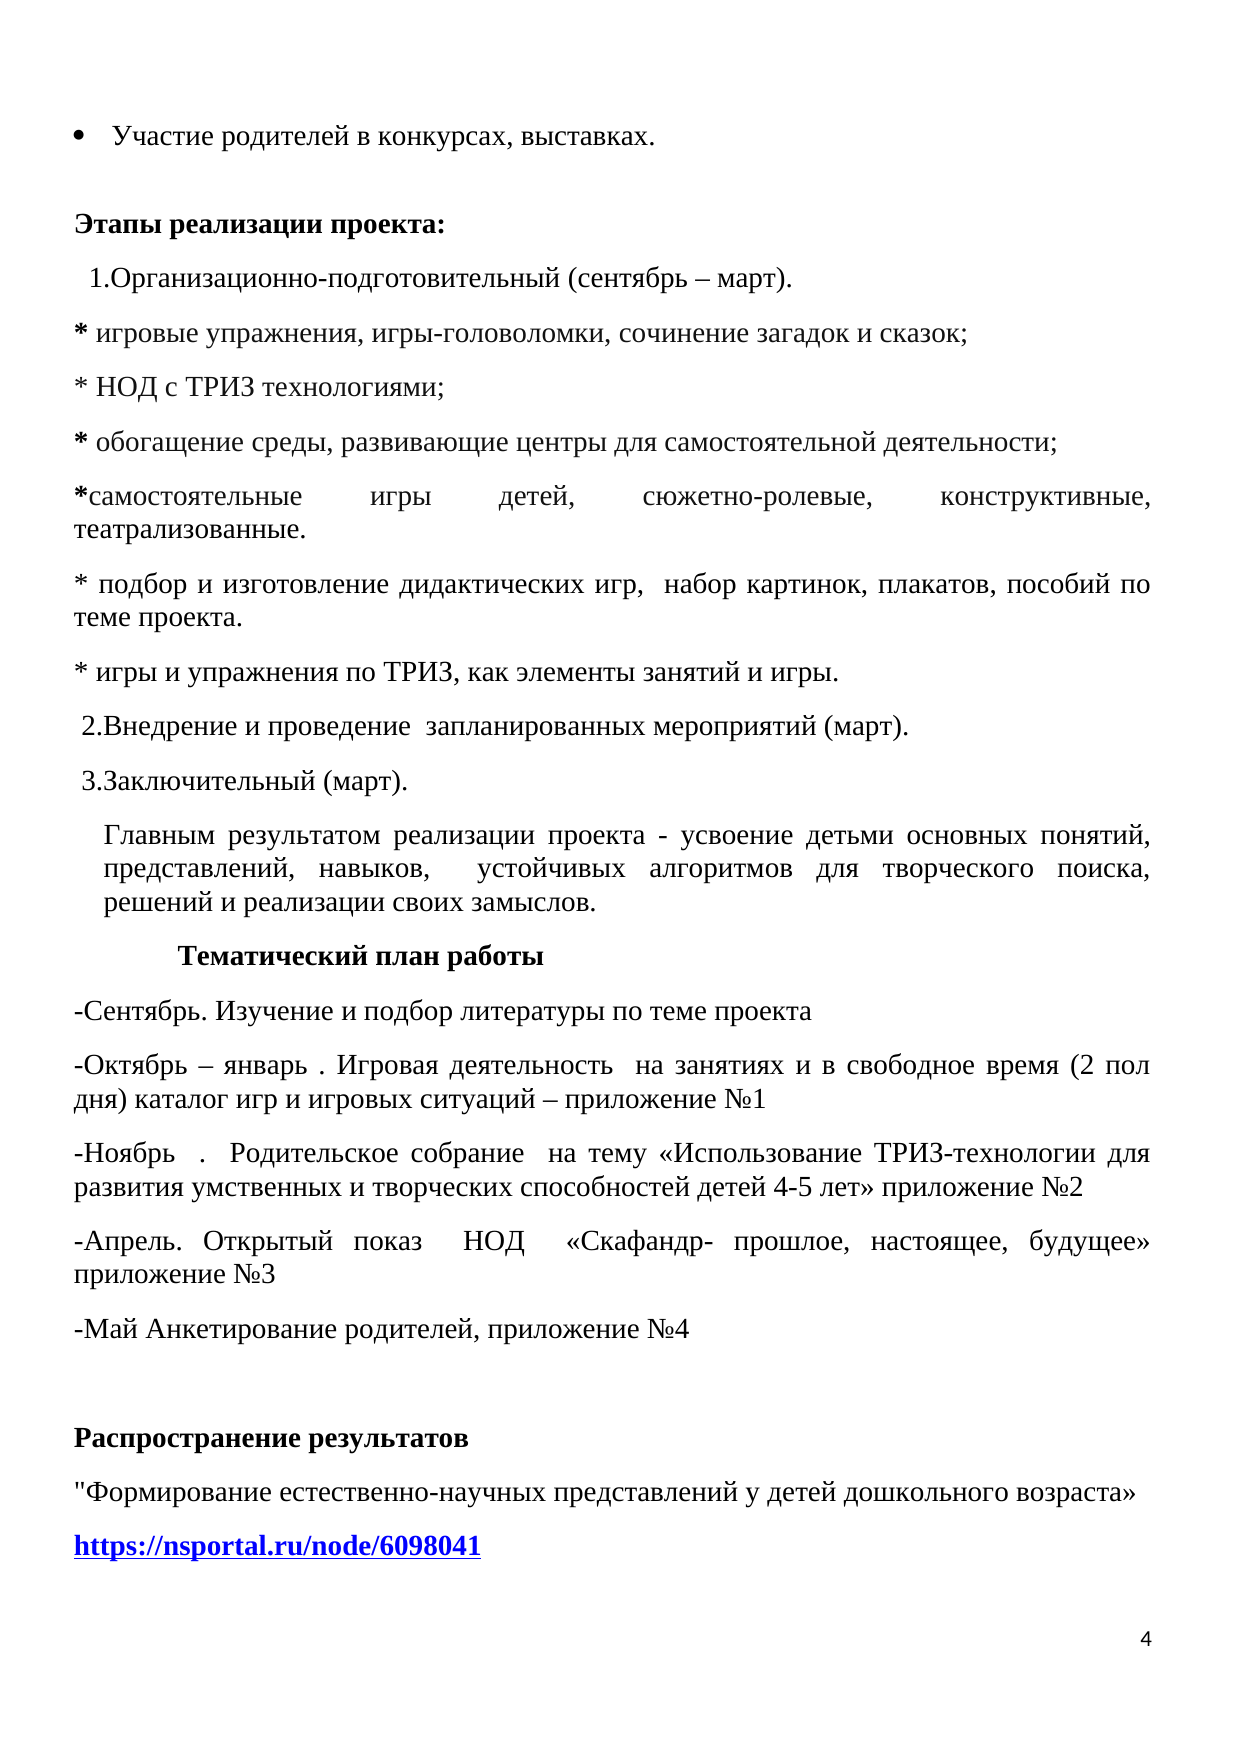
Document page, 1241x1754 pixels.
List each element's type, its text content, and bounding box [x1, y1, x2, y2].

text "Формирование естественно-научных представлений у детей дошкольного возраста» [74, 1474, 1152, 1508]
text Этапы реализации проекта: [74, 206, 1152, 240]
text * подбор и изготовление дидактических игр, набор картинок, плакатов, пособий по теме проекта. [74, 566, 1152, 633]
list Участие родителей в конкурсах, выставках. [74, 118, 1152, 152]
text *самостоятельные игры детей, сюжетно-ролевые, конструктивные, театрализованные. [74, 478, 1152, 545]
text * обогащение среды, развивающие центры для самостоятельной деятельности; [74, 424, 1152, 457]
text 3.Заключительный (март). [74, 763, 1152, 796]
text -Май Анкетирование родителей, приложение №4 [74, 1311, 1152, 1344]
text https://nsportal.ru/node/6098041 [74, 1528, 1152, 1562]
text Распространение результатов [74, 1420, 1152, 1453]
text -Сентябрь. Изучение и подбор литературы по теме проекта [74, 993, 1152, 1026]
text Главным результатом реализации проекта - усвоение детьми основных понятий, представлений, навыков, устойчивых алгоритмов для творческого поиска, решений и реализации своих замыслов. [103, 817, 1152, 918]
text 2.Внедрение и проведение запланированных мероприятий (март). [74, 708, 1152, 742]
text -Октябрь – январь . Игровая деятельность на занятиях и в свободное время (2 пол дня) каталог игр и игровых ситуаций – приложение №1 [74, 1047, 1152, 1114]
text -Ноябрь . Родительское собрание на тему «Использование ТРИЗ-технологии для развития умственных и творческих способностей детей 4-5 лет» приложение №2 [74, 1135, 1152, 1202]
text * игровые упражнения, игры-головоломки, сочинение загадок и сказок; [74, 315, 1152, 348]
text 1.Организационно-подготовительный (сентябрь – март). [74, 261, 1152, 294]
text * НОД с ТРИЗ технологиями; [74, 369, 1152, 403]
text Тематический план работы [177, 938, 1152, 972]
text -Апрель. Открытый показ НОД «Скафандр- прошлое, настоящее, будущее» приложение №3 [74, 1223, 1152, 1290]
text * игры и упражнения по ТРИЗ, как элементы занятий и игры. [74, 654, 1152, 687]
